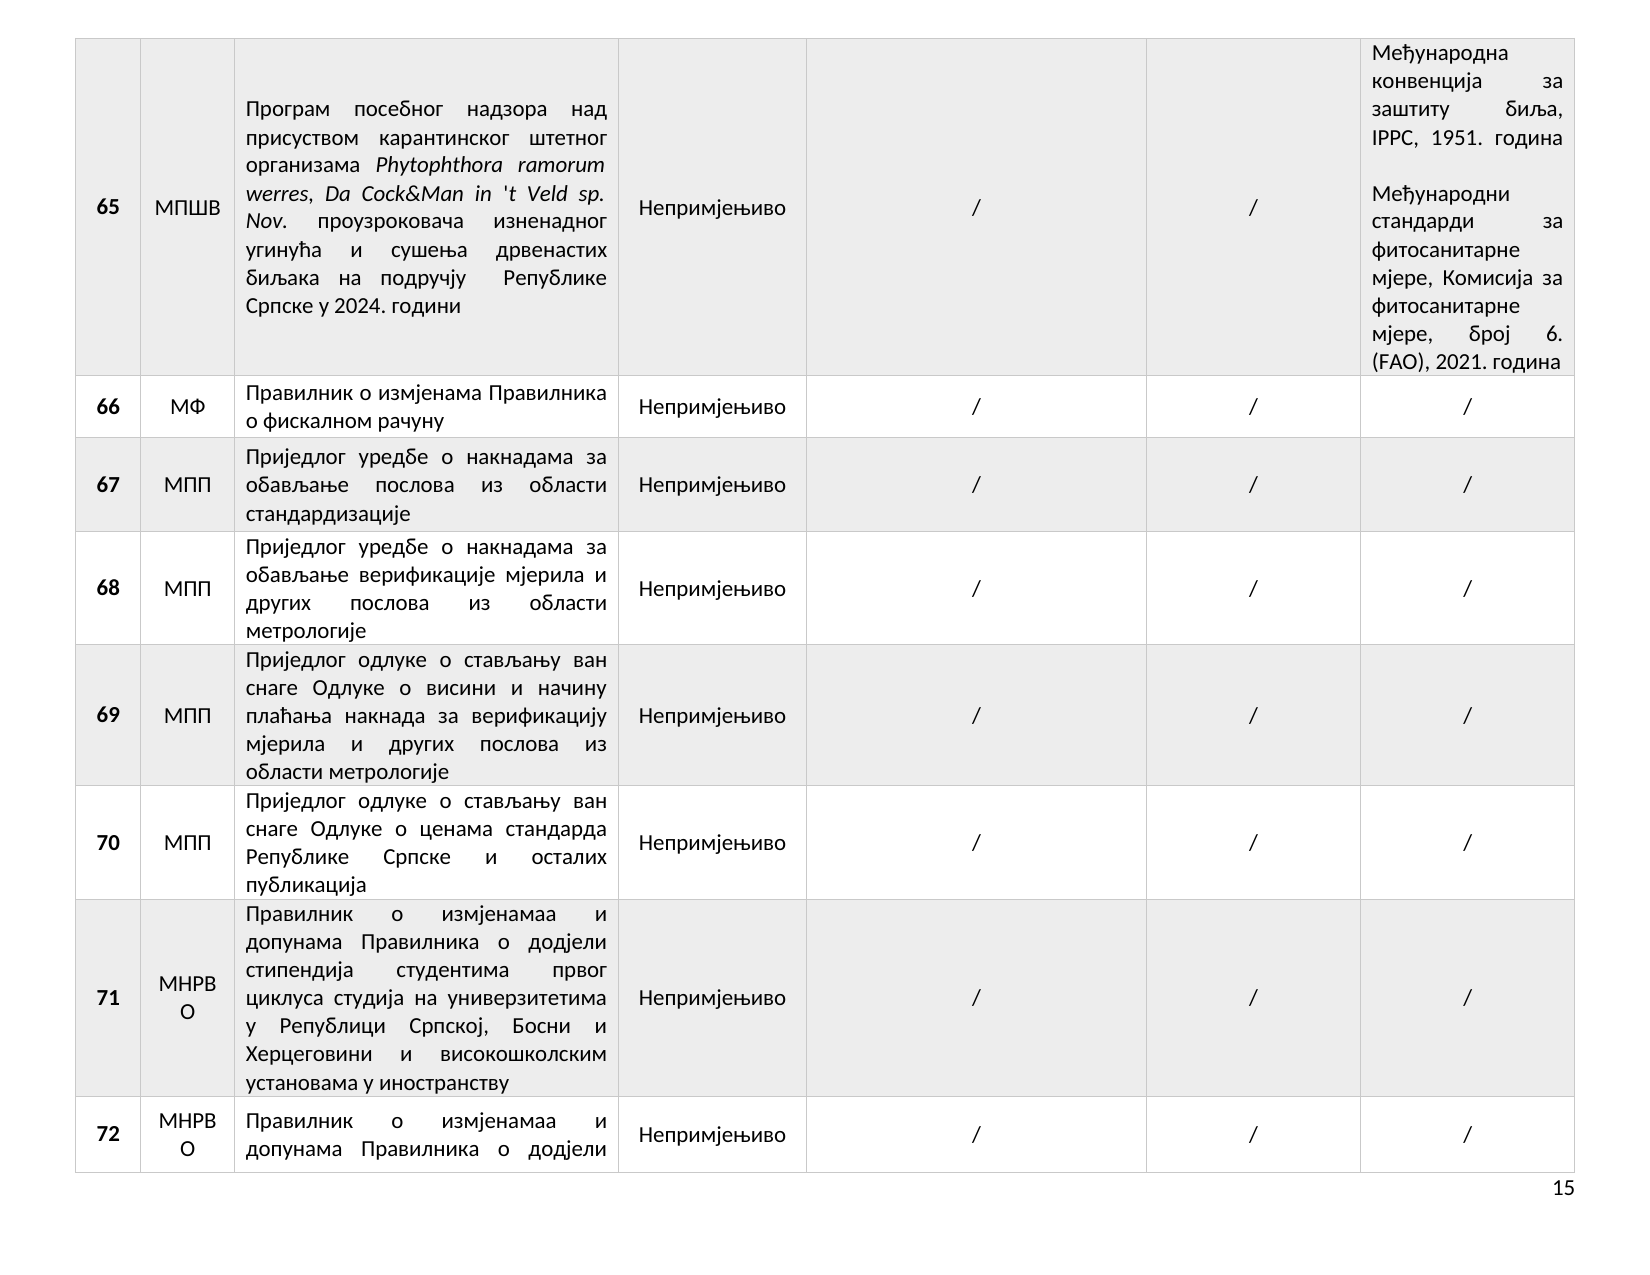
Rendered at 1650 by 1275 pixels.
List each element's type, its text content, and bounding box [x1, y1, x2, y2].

table_cell / [1147, 532, 1360, 644]
table_cell МНРВО [141, 1097, 234, 1172]
table_cell / [807, 786, 1146, 898]
table_cell 69 [76, 645, 140, 785]
table_cell / [1361, 376, 1574, 437]
table_cell Програм посебног надзора над присуством карантинског штетног организама Phytophthora ramorum werres, Da Cock&Man in 't Veld sp. Nov. проузроковача изненадног угинућа и сушења дрвенастих биљака на подручју Републике Српске у 2024. години [235, 39, 618, 375]
table_cell / [1361, 532, 1574, 644]
table_cell Правилник о измјенамаа и допунама Правилника о додјели стипендија студентима првог циклуса студија на универзитетима у Републици Српској, Босни и Херцеговини и високошколским установама у иностранству [235, 900, 618, 1096]
table_cell Приједлог одлуке о стављању ван снаге Одлуке о ценама стандарда Републике Српске и осталих публикација [235, 786, 618, 898]
table_cell / [1361, 900, 1574, 1096]
table_cell / [807, 376, 1146, 437]
table_cell Непримјењиво [619, 532, 806, 644]
table_cell / [1361, 786, 1574, 898]
table_cell Непримјењиво [619, 645, 806, 785]
table_cell / [1147, 900, 1360, 1096]
table_cell Правилник о измјенама Правилника о фискaлном рачуну [235, 376, 618, 437]
table_cell 72 [76, 1097, 140, 1172]
table_cell / [1147, 438, 1360, 531]
table_cell / [1147, 645, 1360, 785]
table_cell 67 [76, 438, 140, 531]
table_cell МНРВО [141, 900, 234, 1096]
table_cell 70 [76, 786, 140, 898]
table_cell Непримјењиво [619, 1097, 806, 1172]
table_cell / [1147, 786, 1360, 898]
table_cell МПП [141, 532, 234, 644]
table_cell / [1147, 376, 1360, 437]
table_cell / [1147, 1097, 1360, 1172]
table_cell 65 [76, 39, 140, 375]
table_cell 68 [76, 532, 140, 644]
table_cell / [1361, 1097, 1574, 1172]
table_cell / [807, 438, 1146, 531]
table_cell / [1361, 645, 1574, 785]
table_cell Приједлог одлуке о стављању ван снаге Одлуке о висини и начину плаћања накнада за верификацију мјерила и других послова из области метрологије [235, 645, 618, 785]
table_cell Приједлог уредбе о накнадама за обављање верификације мјерила и других послова из области метрологије [235, 532, 618, 644]
table_cell / [807, 39, 1146, 375]
table_cell / [807, 532, 1146, 644]
table_cell / [807, 645, 1146, 785]
table_cell Непримјењиво [619, 39, 806, 375]
table_cell Непримјењиво [619, 786, 806, 898]
table_cell Непримјењиво [619, 900, 806, 1096]
table_cell Приједлог уредбе о накнадама за обављање послова из области стандардизације [235, 438, 618, 531]
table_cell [235, 1097, 618, 1172]
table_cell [1361, 39, 1574, 375]
table_cell 66 [76, 376, 140, 437]
table_cell / [807, 900, 1146, 1096]
table_cell / [1147, 39, 1360, 375]
table_cell МПП [141, 645, 234, 785]
table_cell Непримјењиво [619, 438, 806, 531]
table_cell МПП [141, 438, 234, 531]
table_cell МФ [141, 376, 234, 437]
table_cell Непримјењиво [619, 376, 806, 437]
table_cell 71 [76, 900, 140, 1096]
table_cell / [807, 1097, 1146, 1172]
table_cell / [1361, 438, 1574, 531]
table_cell МПШВ [141, 39, 234, 375]
table_cell МПП [141, 786, 234, 898]
